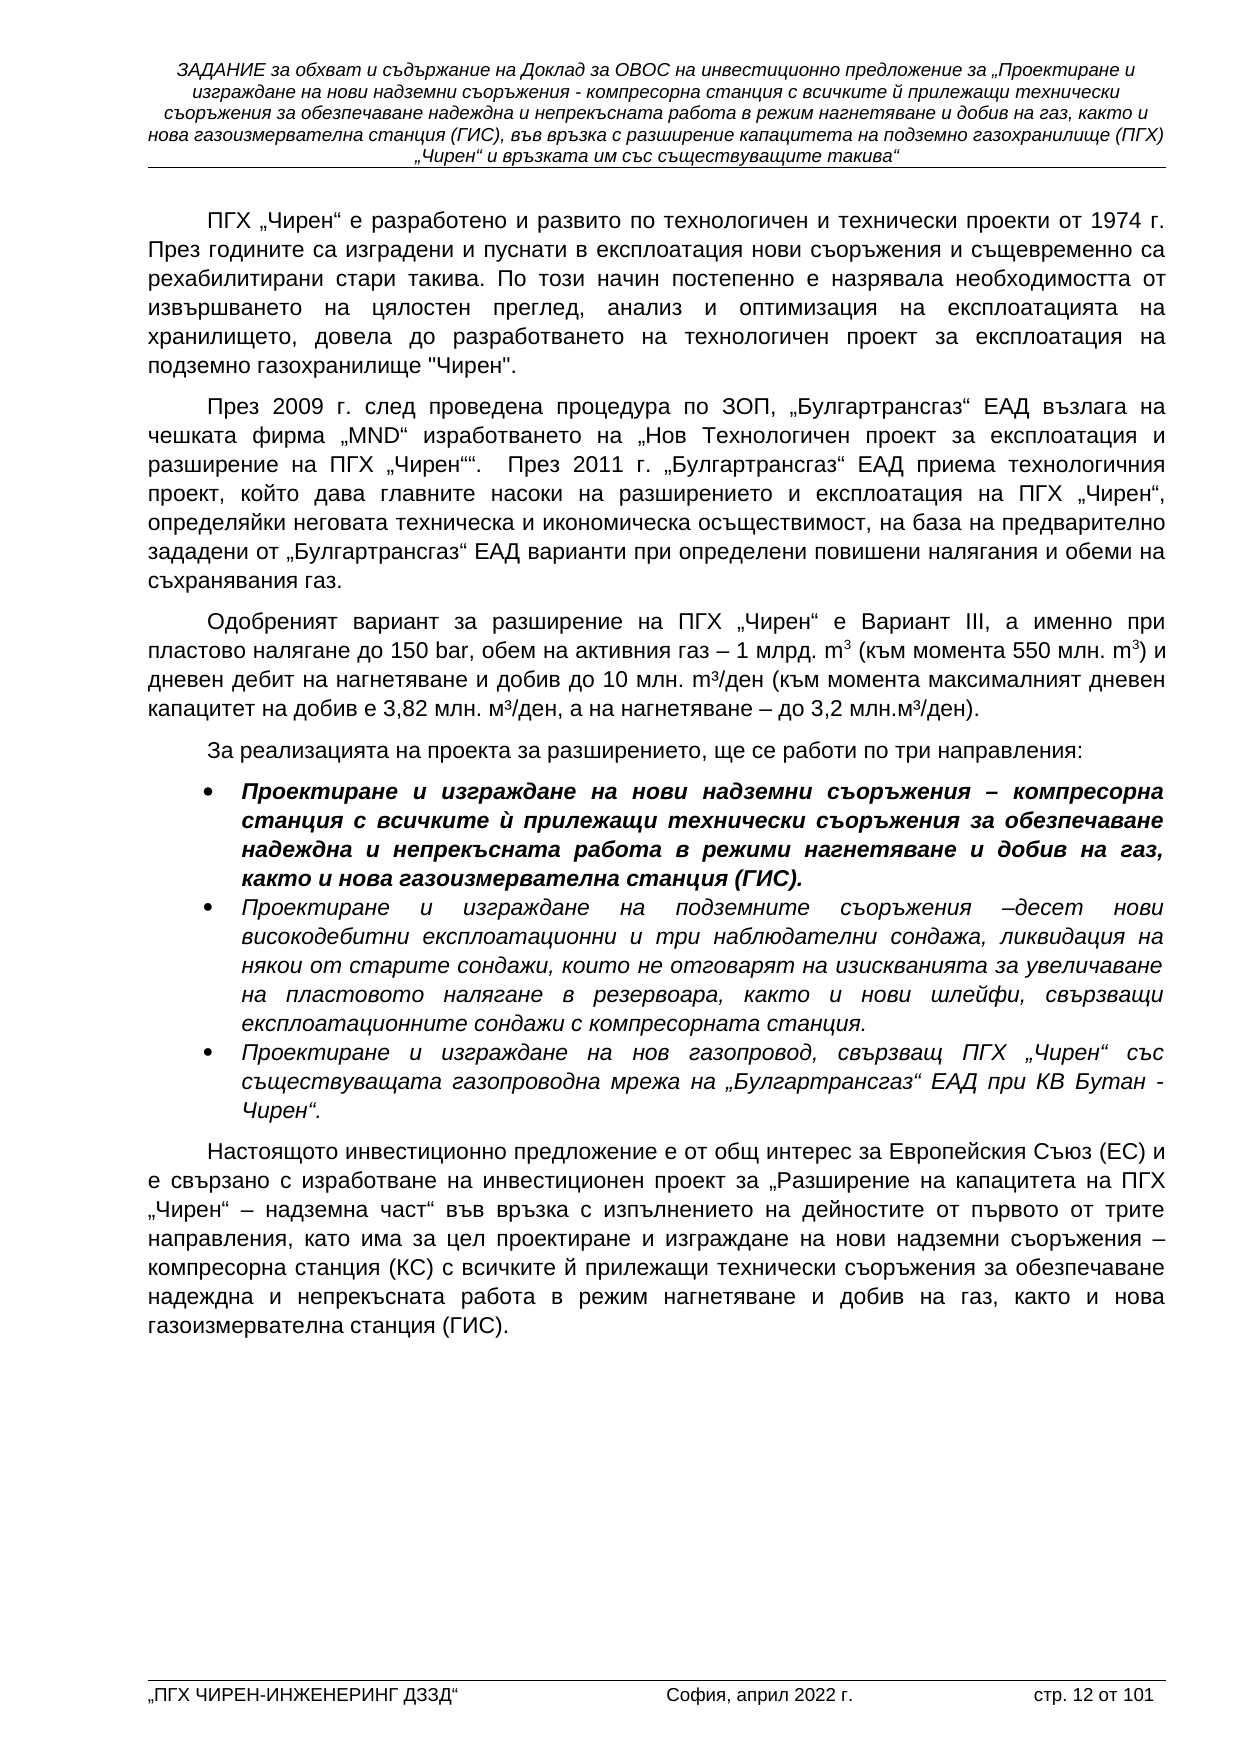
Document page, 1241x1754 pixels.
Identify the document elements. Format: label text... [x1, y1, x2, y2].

text ПГХ „Чирен“ е разработено и развито по технологичен и технически проекти от 1974 г. През годините са изградени и пуснати в експлоатация нови съоръжения и същевременно са рехабилитирани стари такива. По този начин постепенно е назрявала необходимостта от извършването на цялостен преглед, анализ и оптимизация на експлоатацията на хранилището, довела до разработването на технологичен проект за експлоатация на подземно газохранилище "Чирен". [148, 207, 1166, 378]
text Проектиране и изграждане на нови надземни съоръжения – компресорна станция с всичките ѝ прилежащи технически съоръжения за обезпечаване надеждна и непрекъсната работа в режими нагнетяване и добив на газ, както и нова газоизмервателна станция (ГИС). [204, 778, 1166, 891]
text Настоящото инвестиционно предложение е от общ интерес за Европейския Съюз (ЕС) и е свързано с изработване на инвестиционен проект за „Разширение на капацитета на ПГХ „Чирен“ – надземна част“ във връзка с изпълнението на дейностите от първото от трите направления, като има за цел проектиране и изграждане на нови надземни съоръжения – компресорна станция (КС) с всичките й прилежащи технически съоръжения за обезпечаване надеждна и непрекъсната работа в режим нагнетяване и добив на газ, както и нова газоизмервателна станция (ГИС). [148, 1138, 1166, 1338]
text През 2009 г. след проведена процедура по ЗОП, „Булгартрансгаз“ ЕАД възлага на чешката фирма „МND“ изработването на „Нов Технологичен проект за експлоатация и разширение на ПГХ „Чирен““. През 2011 г. „Булгартрансгаз“ ЕАД приема технологичния проект, който дава главните насоки на разширението и експлоатация на ПГХ „Чирен“, определяйки неговата техническа и икономическа осъществимост, на база на предварително зададени от „Булгартрансгаз“ ЕАД варианти при определени повишени налягания и обеми на съхранявания газ. [148, 393, 1166, 593]
text Одобреният вариант за разширение на ПГХ „Чирен“ е Вариант III, а именно при пластово налягане до 150 bar, обем на активния газ – 1 млрд. m3 (към момента 550 млн. m3) и дневен дебит на нагнетяване и добив до 10 млн. m³/ден (към момента максималният дневен капацитет на добив е 3,82 млн. м³/ден, а на нагнетяване – до 3,2 млн.м³/ден). [148, 608, 1166, 721]
text За реализацията на проекта за разширението, ще се работи по три направления: [148, 737, 1166, 763]
text Проектиране и изграждане на нов газопровод, свързващ ПГХ „Чирен“ със съществуващата газопроводна мрежа на „Булгартрансгаз“ ЕАД при КВ Бутан - Чирен“. [204, 1039, 1166, 1123]
text Проектиране и изграждане на подземните съоръжения –десет нови високодебитни експлоатационни и три наблюдателни сондажа, ликвидация на някои от старите сондажи, които не отговарят на изискванията за увеличаване на пластовото налягане в резервоара, както и нови шлейфи, свързващи експлоатационните сондажи с компресорната станция. [204, 894, 1166, 1036]
